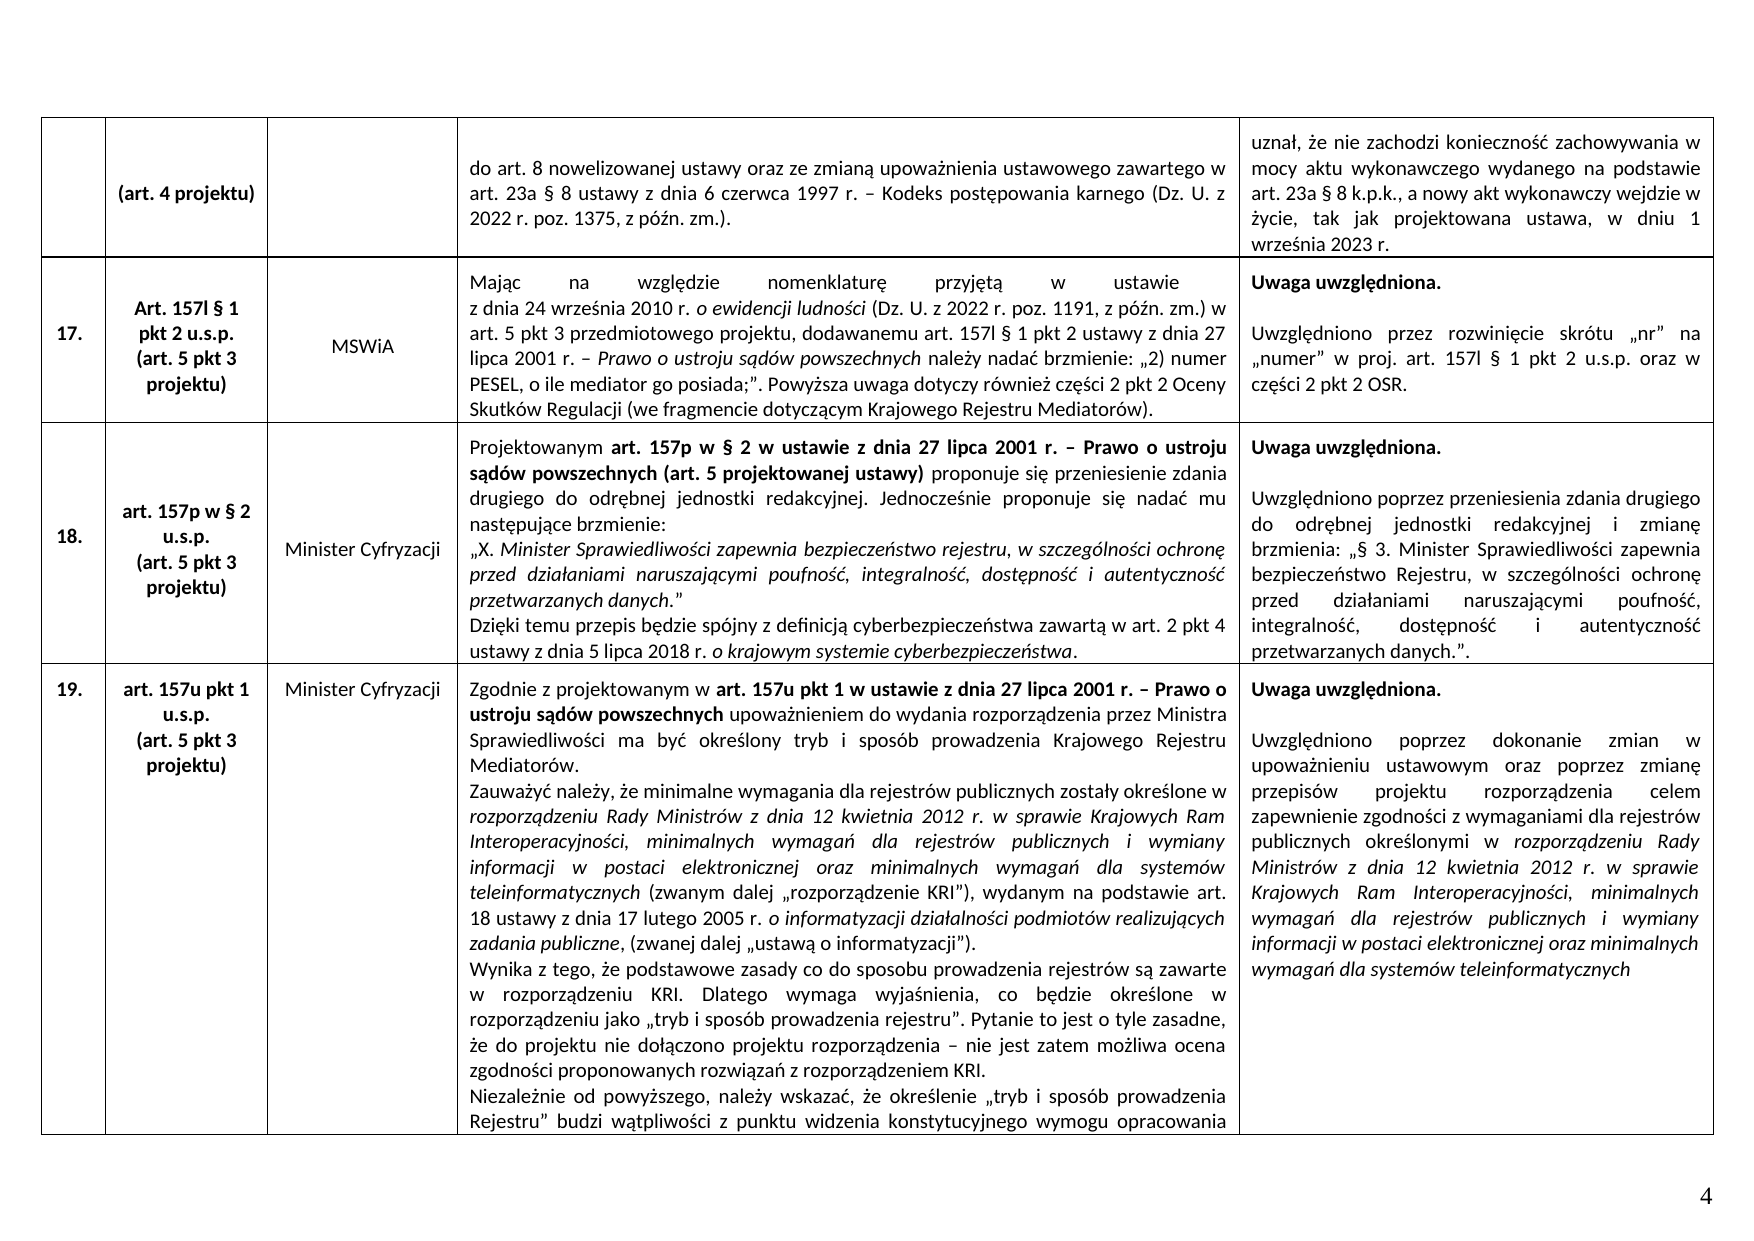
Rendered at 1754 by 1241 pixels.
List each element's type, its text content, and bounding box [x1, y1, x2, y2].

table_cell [458, 118, 1239, 256]
table_cell [42, 664, 105, 1134]
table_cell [458, 664, 1239, 1134]
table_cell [268, 118, 457, 256]
table_cell Mając na względzie nomenklaturę przyjętą w ustawie z dnia 24 września 2010 r. o ewidencji ludności (Dz. U. z 2022 r. poz. 1191, z późn. zm.) w art. 5 pkt 3 przedmiotowego projektu, dodawanemu art. 157l § 1 pkt 2 ustawy z dnia 27 lipca 2001 r. – Prawo o ustroju sądów powszechnych należy nadać brzmienie: „2) numer PESEL, o ile mediator go posiada;”. Powyższa uwaga dotyczy również części 2 pkt 2 Oceny Skutków Regulacji (we fragmencie dotyczącym Krajowego Rejestru Mediatorów). [458, 258, 1239, 422]
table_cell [1240, 664, 1713, 1134]
table_cell Uwaga uwzględniona. Uwzględniono poprzez przeniesienia zdania drugiego do odrębnej jednostki redakcyjnej i zmianę brzmienia: „§ 3. Minister Sprawiedliwości zapewnia bezpieczeństwo Rejestru, w szczególności ochronę przed działaniami naruszającymi poufność, integralność, dostępność i autentyczność przetwarzanych danych.”. [1240, 423, 1713, 663]
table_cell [106, 118, 267, 256]
table_cell art. 157p w § 2 u.s.p. (art. 5 pkt 3 projektu) [106, 423, 267, 663]
table_cell [42, 258, 105, 422]
table_cell Minister Cyfryzacji [268, 664, 457, 1134]
table_cell Projektowanym art. 157p w § 2 w ustawie z dnia 27 lipca 2001 r. – Prawo o ustroju sądów powszechnych (art. 5 projektowanej ustawy) proponuje się przeniesienie zdania drugiego do odrębnej jednostki redakcyjnej. Jednocześnie proponuje się nadać mu następujące brzmienie: „X. Minister Sprawiedliwości zapewnia bezpieczeństwo rejestru, w szczególności ochronę przed działaniami naruszającymi poufność, integralność, dostępność i autentyczność przetwarzanych danych.” Dzięki temu przepis będzie spójny z definicją cyberbezpieczeństwa zawartą w art. 2 pkt 4 ustawy z dnia 5 lipca 2018 r. o krajowym systemie cyberbezpieczeństwa. [458, 423, 1239, 663]
table_cell MSWiA [268, 258, 457, 422]
table_cell Art. 157l § 1 pkt 2 u.s.p. (art. 5 pkt 3 projektu) [106, 258, 267, 422]
table_cell [42, 118, 105, 256]
table_cell [42, 423, 105, 663]
table_cell Minister Cyfryzacji [268, 423, 457, 663]
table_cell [1240, 118, 1713, 256]
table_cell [106, 664, 267, 1134]
table_cell Uwaga uwzględniona. Uwzględniono przez rozwinięcie skrótu „nr” na „numer” w proj. art. 157l § 1 pkt 2 u.s.p. oraz w części 2 pkt 2 OSR. [1240, 258, 1713, 422]
